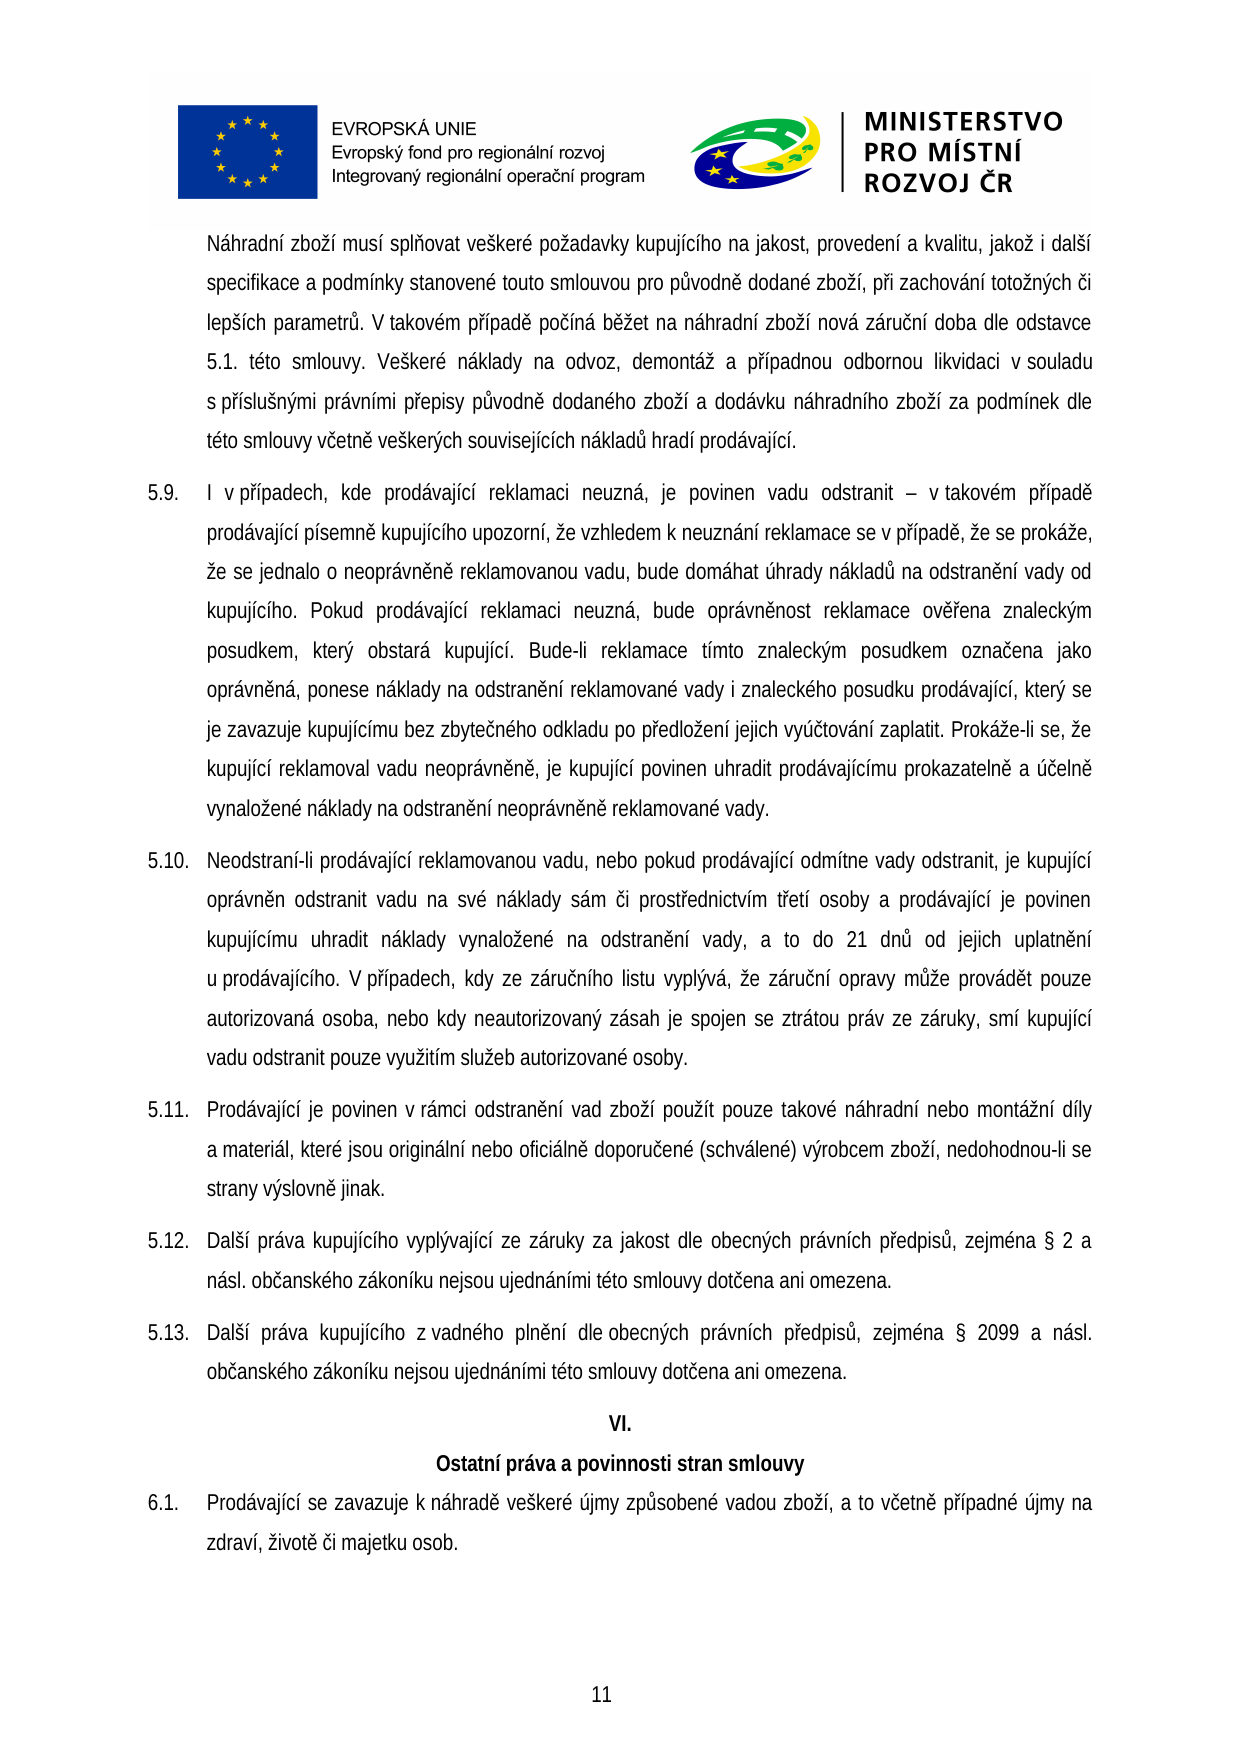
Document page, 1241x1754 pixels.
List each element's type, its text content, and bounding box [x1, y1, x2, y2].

text VI. [148, 1410, 1093, 1436]
subtitle Ostatní práva a povinnosti stran smlouvy [148, 1449, 1093, 1476]
list Prodávající je povinen v rámci odstranění vad zboží použít pouze takové náhradní nebo montážní díly a materiál, které jsou originální nebo oficiálně doporučené (schválené) výrobcem zboží, nedohodnou-li se strany výslovně jinak. [148, 1096, 1093, 1202]
list Prodávající se zavazuje k náhradě veškeré újmy způsobené vadou zboží, a to včetně případné újmy na zdraví, životě či majetku osob. [148, 1489, 1093, 1555]
list Další práva kupujícího vyplývající ze záruky za jakost dle obecných právních předpisů, zejména § 2 a násl. občanského zákoníku nejsou ujednáními této smlouvy dotčena ani omezena. [148, 1227, 1093, 1293]
picture [147, 73, 1093, 230]
text Náhradní zboží musí splňovat veškeré požadavky kupujícího na jakost, provedení a kvalitu, jakož i další specifikace a podmínky stanovené touto smlouvou pro původně dodané zboží, při zachování totožných či lepších parametrů. V takovém případě počíná běžet na náhradní zboží nová záruční doba dle odstavce 5.1. této smlouvy. Veškeré náklady na odvoz, demontáž a případnou odbornou likvidaci v souladu s příslušnými právními přepisy původně dodaného zboží a dodávku náhradního zboží za podmínek dle této smlouvy včetně veškerých souvisejících nákladů hradí prodávající. [207, 230, 1093, 453]
list I v případech, kde prodávající reklamaci neuzná, je povinen vadu odstranit – v takovém případě prodávající písemně kupujícího upozorní, že vzhledem k neuznání reklamace se v případě, že se prokáže, že se jednalo o neoprávněně reklamovanou vadu, bude domáhat úhrady nákladů na odstranění vady od kupujícího. Pokud prodávající reklamaci neuzná, bude oprávněnost reklamace ověřena znaleckým posudkem, který obstará kupující. Bude-li reklamace tímto znaleckým posudkem označena jako oprávněná, ponese náklady na odstranění reklamované vady i znaleckého posudku prodávající, který se je zavazuje kupujícímu bez zbytečného odkladu po předložení jejich vyúčtování zaplatit. Prokáže-li se, že kupující reklamoval vadu neoprávněně, je kupující povinen uhradit prodávajícímu prokazatelně a účelně vynaložené náklady na odstranění neoprávněně reklamované vady. [148, 479, 1093, 821]
list Neodstraní-li prodávající reklamovanou vadu, nebo pokud prodávající odmítne vady odstranit, je kupující oprávněn odstranit vadu na své náklady sám či prostřednictvím třetí osoby a prodávající je povinen kupujícímu uhradit náklady vynaložené na odstranění vady, a to do 21 dnů od jejich uplatnění u prodávajícího. V případech, kdy ze záručního listu vyplývá, že záruční opravy může provádět pouze autorizovaná osoba, nebo kdy neautorizovaný zásah je spojen se ztrátou práv ze záruky, smí kupující vadu odstranit pouze využitím služeb autorizované osoby. [148, 847, 1093, 1071]
list Další práva kupujícího z vadného plnění dle obecných právních předpisů, zejména § 2099 a násl. občanského zákoníku nejsou ujednáními této smlouvy dotčena ani omezena. [148, 1319, 1093, 1384]
